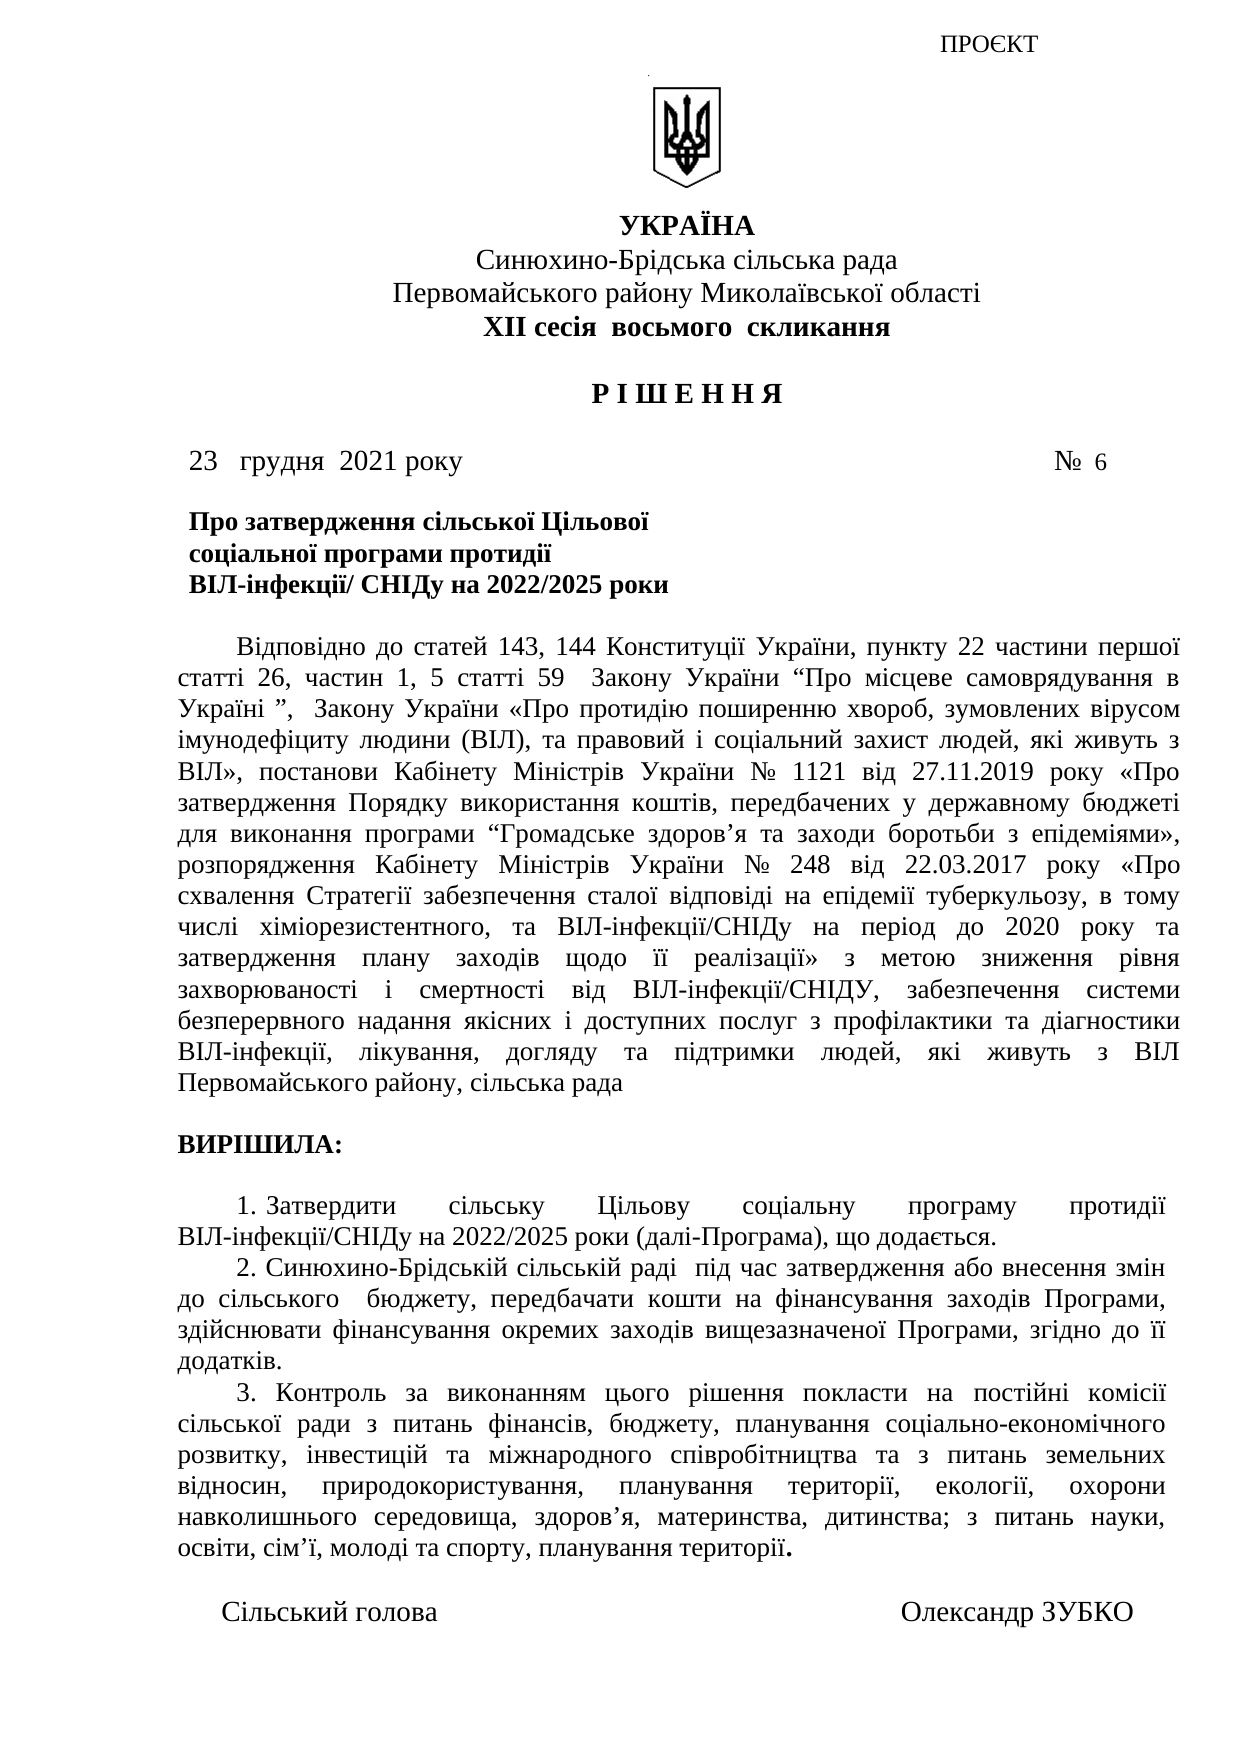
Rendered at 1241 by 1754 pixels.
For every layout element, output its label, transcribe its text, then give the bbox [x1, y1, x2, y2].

text Відповідно до статей 143, 144 Конституції України, пункту 22 частини першої статті 26, частин 1, 5 статті 59 Закону України “Про місцеве самоврядування в Україні ”, Закону України «Про протидію поширенню хвороб, зумовлених вірусом імунодефіциту людини (ВІЛ), та правовий і соціальний захист людей, які живуть з ВІЛ», постанови Кабінету Міністрів України № 1121 від 27.11.2019 року «Про затвердження Порядку використання коштів, передбачених у державному бюджеті для виконання програми “Громадське здоров’я та заходи боротьби з епідеміями», розпорядження Кабінету Міністрів України № 248 від 22.03.2017 року «Про схвалення Стратегії забезпечення сталої відповіді на епідемії туберкульозу, в тому числі хіміорезистентного, та ВІЛ-інфекції/СНІДу на період до 2020 року та затвердження плану заходів щодо її реалізації» з метою зниження рівня захворюваності і смертності від ВІЛ-інфекції/СНІДУ, забезпечення системи безперервного надання якісних і доступних послуг з профілактики та діагностики ВІЛ-інфекції, лікування, догляду та підтримки людей, які живуть з ВІЛ Первомайського району, сільська рада [177, 630, 1181, 1097]
text 2. Синюхино-Брідській сільській раді під час затвердження або внесення змін до сільського бюджету, передбачати кошти на фінансування заходів Програми, здійснювати фінансування окремих заходів вищезазначеної Програми, згідно до її додатків. [177, 1251, 1167, 1376]
text Сільський голова Олександр ЗУБКО [177, 1594, 1167, 1627]
list Затвердити сільську Цільову соціальну програму протидії ВІЛ-інфекції/СНІДу на 2022/2025 роки (далі-Програма), що додається. [177, 1189, 1167, 1251]
table_header УКРАЇНА Синюхино-Брідська сільська рада Первомайського району Миколаївської області ХІІ сесія восьмого скликання Р І Ш Е Н Н Я 23 грудня 2021 року № 6 Про затвердження сільської Цільової соціальної програми протидії ВІЛ-інфекції/ СНІДу на 2022/2025 роки [177, 58, 1196, 599]
picture [629, 58, 744, 209]
text 3. Контроль за виконанням цього рішення покласти на постійні комісії сільської ради з питань фінансів, бюджету, планування соціально-економічного розвитку, інвестицій та міжнародного співробітництва та з питань земельних відносин, природокористування, планування території, екології, охорони навколишнього середовища, здоров’я, материнства, дитинства; з питань науки, освіти, сім’ї, молоді та спорту, планування території. [177, 1376, 1167, 1562]
text ВИРІШИЛА: [177, 1128, 1181, 1159]
text ПРОЄКТ [177, 29, 1167, 58]
